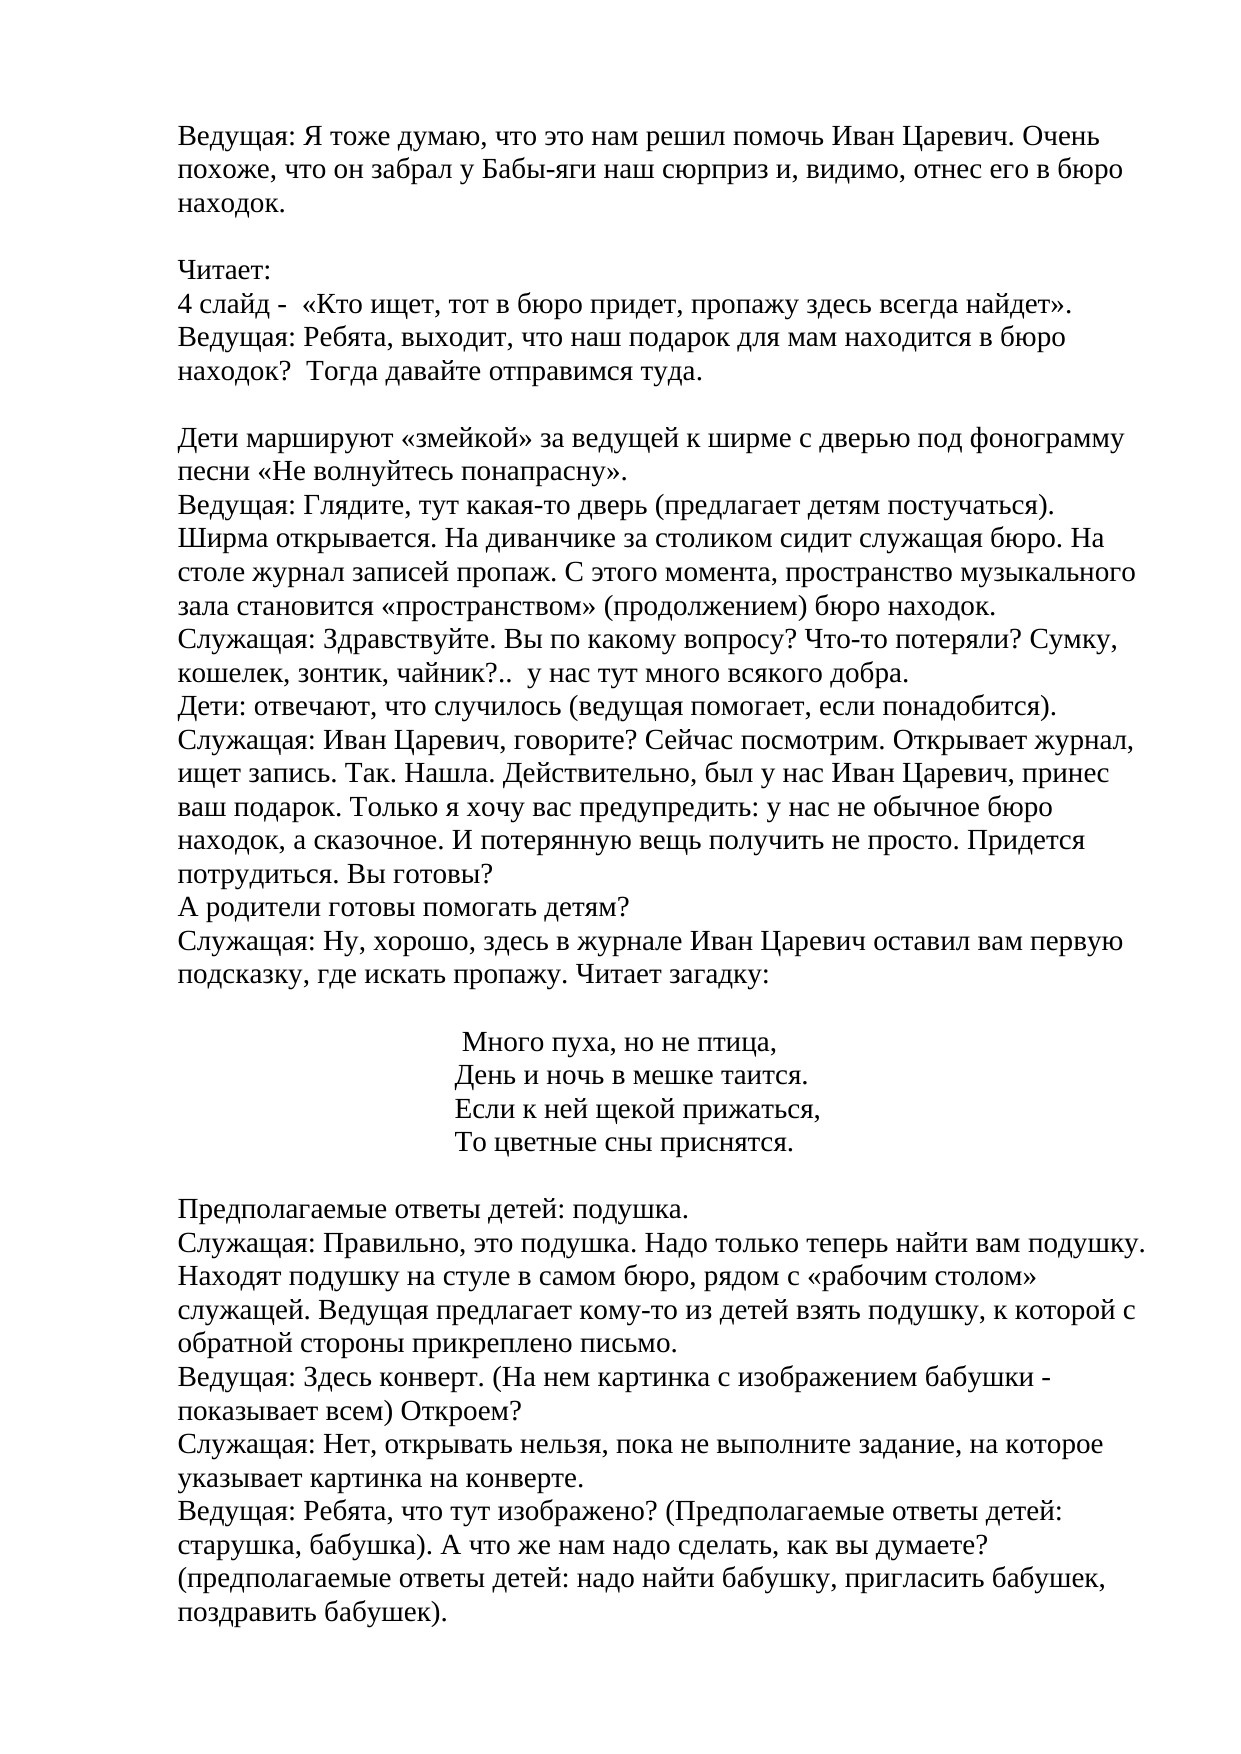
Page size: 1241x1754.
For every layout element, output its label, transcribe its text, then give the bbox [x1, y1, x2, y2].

text Служащая: Правильно, это подушка. Надо только теперь найти вам подушку. Находят подушку на стуле в самом бюро, рядом с «рабочим столом» служащей. Ведущая предлагает кому-то из детей взять подушку, к которой с обратной стороны прикреплено письмо. [177, 1225, 1152, 1359]
text Дети маршируют «змейкой» за ведущей к ширме с дверью под фонограмму песни «Не волнуйтесь понапрасну». [177, 420, 1152, 487]
text Служащая: Ну, хорошо, здесь в журнале Иван Царевич оставил вам первую подсказку, где искать пропажу. Читает загадку: [177, 923, 1152, 990]
text Много пуха, но не птица, [177, 1024, 1152, 1057]
text Служащая: Здравствуйте. Вы по какому вопросу? Что-то потеряли? Сумку, кошелек, зонтик, чайник?.. у нас тут много всякого добра. [177, 621, 1152, 688]
text Ведущая: Я тоже думаю, что это нам решил помочь Иван Царевич. Очень похоже, что он забрал у Бабы-яги наш сюрприз и, видимо, отнес его в бюро находок. [177, 118, 1152, 219]
text То цветные сны приснятся. [177, 1124, 1152, 1158]
text Ведущая: Здесь конверт. (На нем картинка с изображением бабушки - показывает всем) Откроем? [177, 1359, 1152, 1426]
text 4 слайд - «Кто ищет, тот в бюро придет, пропажу здесь всегда найдет». [177, 286, 1152, 319]
text Если к ней щекой прижаться, [177, 1091, 1152, 1124]
text Ведущая: Ребята, выходит, что наш подарок для мам находится в бюро находок? Тогда давайте отправимся туда. [177, 319, 1152, 386]
text Дети: отвечают, что случилось (ведущая помогает, если понадобится). [177, 688, 1152, 722]
text Служащая: Нет, открывать нельзя, пока не выполните задание, на которое указывает картинка на конверте. [177, 1426, 1152, 1493]
text Читает: [177, 252, 1152, 286]
text А родители готовы помогать детям? [177, 889, 1152, 923]
text Ведущая: Ребята, что тут изображено? (Предполагаемые ответы детей: старушка, бабушка). А что же нам надо сделать, как вы думаете? (предполагаемые ответы детей: надо найти бабушку, пригласить бабушек, поздравить бабушек). [177, 1493, 1152, 1627]
text Служащая: Иван Царевич, говорите? Сейчас посмотрим. Открывает журнал, ищет запись. Так. Нашла. Действительно, был у нас Иван Царевич, принес ваш подарок. Только я хочу вас предупредить: у нас не обычное бюро находок, а сказочное. И потерянную вещь получить не просто. Придется потрудиться. Вы готовы? [177, 722, 1152, 889]
text Ширма открывается. На диванчике за столиком сидит служащая бюро. На столе журнал записей пропаж. С этого момента, пространство музыкального зала становится «пространством» (продолжением) бюро находок. [177, 521, 1152, 621]
text Предполагаемые ответы детей: подушка. [177, 1191, 1152, 1225]
text Ведущая: Глядите, тут какая-то дверь (предлагает детям постучаться). [177, 487, 1152, 521]
text День и ночь в мешке таится. [177, 1057, 1152, 1091]
